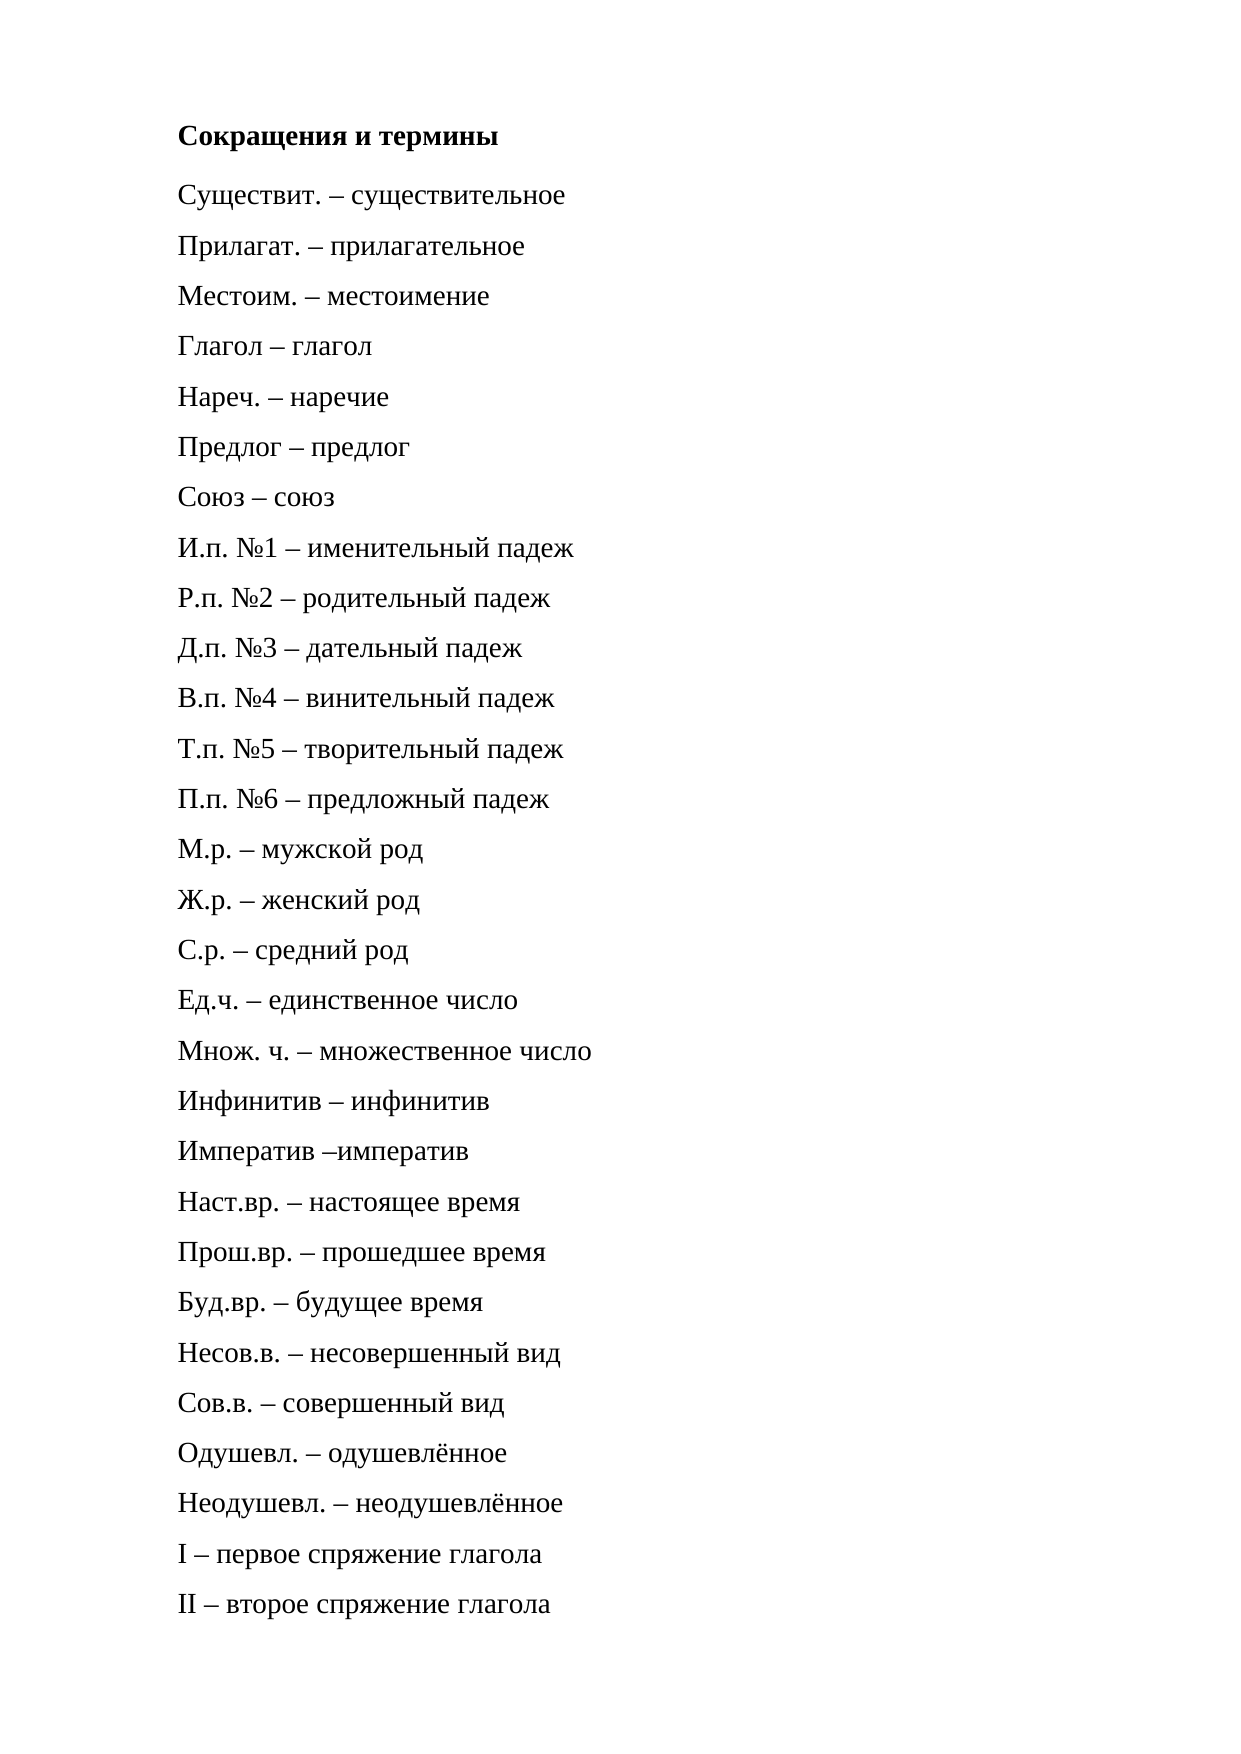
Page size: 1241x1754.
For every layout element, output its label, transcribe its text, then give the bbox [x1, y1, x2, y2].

text Союз – союз [177, 479, 1152, 513]
text Сокращения и термины [177, 118, 1152, 152]
text Неодушевл. – неодушевлённое [177, 1486, 1152, 1519]
text I – первое спряжение глагола [177, 1536, 1152, 1569]
text С.р. – средний род [177, 932, 1152, 966]
text II – второе спряжение глагола [177, 1586, 1152, 1620]
text Наст.вр. – настоящее время [177, 1184, 1152, 1217]
text П.п. №6 – предложный падеж [177, 781, 1152, 815]
text Множ. ч. – множественное число [177, 1033, 1152, 1066]
text Инфинитив – инфинитив [177, 1083, 1152, 1117]
text Нареч. – наречие [177, 379, 1152, 412]
text Предлог – предлог [177, 429, 1152, 463]
text Буд.вр. – будущее время [177, 1284, 1152, 1318]
text Р.п. №2 – родительный падеж [177, 580, 1152, 613]
text Одушевл. – одушевлённое [177, 1435, 1152, 1469]
text М.р. – мужской род [177, 832, 1152, 865]
text В.п. №4 – винительный падеж [177, 681, 1152, 714]
text Местоим. – местоимение [177, 278, 1152, 312]
text И.п. №1 – именительный падеж [177, 530, 1152, 563]
text Несов.в. – несовершенный вид [177, 1335, 1152, 1368]
text Прилагат. – прилагательное [177, 228, 1152, 261]
text Императив –императив [177, 1133, 1152, 1167]
text Прош.вр. – прошедшее время [177, 1234, 1152, 1268]
text Ед.ч. – единственное число [177, 982, 1152, 1016]
text Д.п. №3 – дательный падеж [177, 630, 1152, 664]
text Глагол – глагол [177, 328, 1152, 362]
text Ж.р. – женский род [177, 882, 1152, 915]
text Существит. – существительное [177, 177, 1152, 211]
text Сов.в. – совершенный вид [177, 1385, 1152, 1418]
text Т.п. №5 – творительный падеж [177, 731, 1152, 764]
